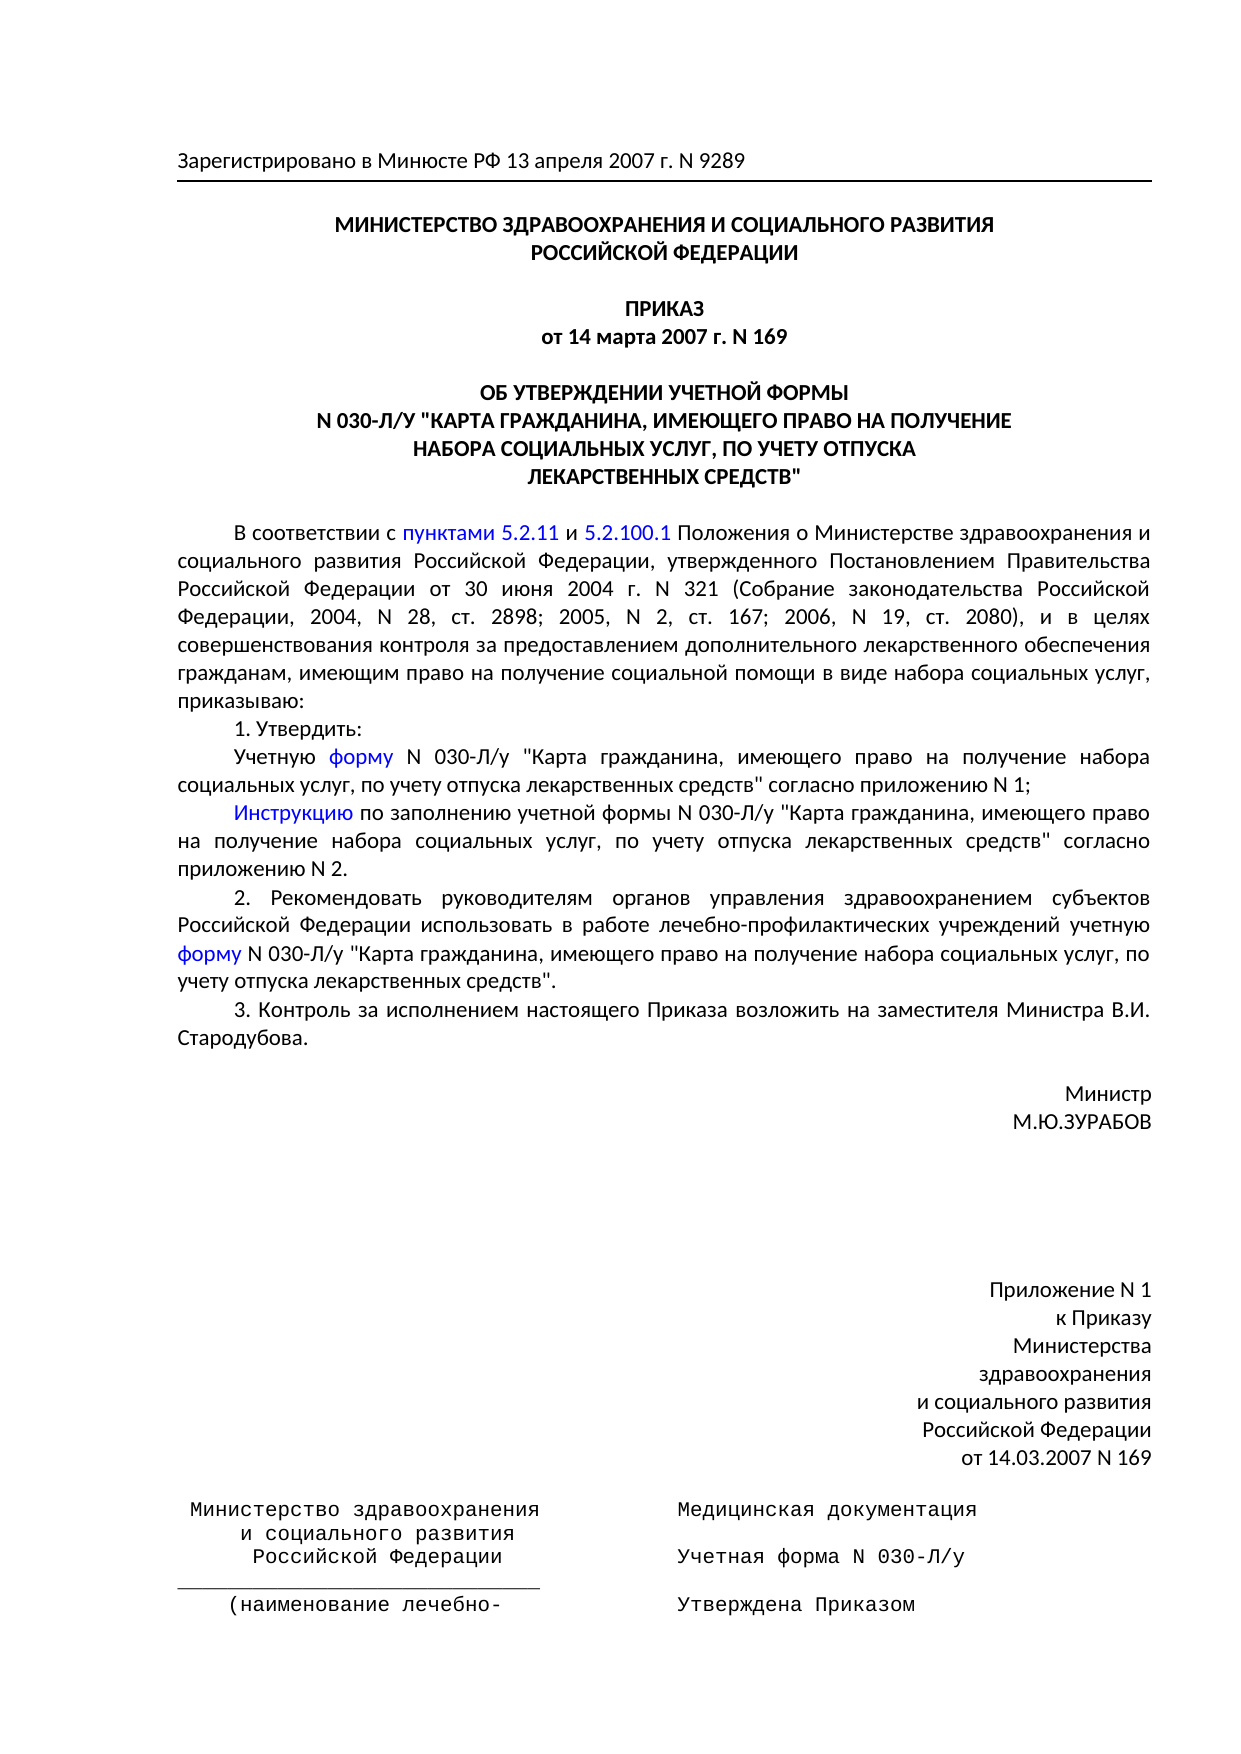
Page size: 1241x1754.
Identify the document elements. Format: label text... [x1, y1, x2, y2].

text здравоохранения [177, 1359, 1152, 1387]
text В соответствии с пунктами 5.2.11 и 5.2.100.1 Положения о Министерстве здравоохранения и социального развития Российской Федерации, утвержденного Постановлением Правительства Российской Федерации от 30 июня 2004 г. N 321 (Собрание законодательства Российской Федерации, 2004, N 28, ст. 2898; 2005, N 2, ст. 167; 2006, N 19, ст. 2080), и в целях совершенствования контроля за предоставлением дополнительного лекарственного обеспечения гражданам, имеющим право на получение социальной помощи в виде набора социальных услуг, приказываю: [177, 518, 1152, 714]
text от 14.03.2007 N 169 [177, 1443, 1152, 1471]
text N 030-Л/У "КАРТА ГРАЖДАНИНА, ИМЕЮЩЕГО ПРАВО НА ПОЛУЧЕНИЕ [177, 406, 1152, 434]
text Российской Федерации Учетная форма N 030-Л/у [177, 1546, 1152, 1570]
text МИНИСТЕРСТВО ЗДРАВООХРАНЕНИЯ И СОЦИАЛЬНОГО РАЗВИТИЯ [177, 210, 1152, 238]
text Зарегистрировано в Минюсте РФ 13 апреля 2007 г. N 9289 [177, 146, 1152, 174]
text и социального развития [177, 1523, 1152, 1546]
text 3. Контроль за исполнением настоящего Приказа возложить на заместителя Министра В.И. Стародубова. [177, 995, 1152, 1051]
text НАБОРА СОЦИАЛЬНЫХ УСЛУГ, ПО УЧЕТУ ОТПУСКА [177, 434, 1152, 462]
text РОССИЙСКОЙ ФЕДЕРАЦИИ [177, 238, 1152, 266]
text к Приказу [177, 1303, 1152, 1331]
text М.Ю.ЗУРАБОВ [177, 1107, 1152, 1135]
text 2. Рекомендовать руководителям органов управления здравоохранением субъектов Российской Федерации использовать в работе лечебно-профилактических учреждений учетную форму N 030-Л/у "Карта гражданина, имеющего право на получение набора социальных услуг, по учету отпуска лекарственных средств". [177, 883, 1152, 995]
text 1. Утвердить: [177, 714, 1152, 742]
text ОБ УТВЕРЖДЕНИИ УЧЕТНОЙ ФОРМЫ [177, 378, 1152, 406]
text ЛЕКАРСТВЕННЫХ СРЕДСТВ" [177, 462, 1152, 490]
text Инструкцию по заполнению учетной формы N 030-Л/у "Карта гражданина, имеющего право на получение набора социальных услуг, по учету отпуска лекарственных средств" согласно приложению N 2. [177, 798, 1152, 883]
text _____________________________ [177, 1570, 1152, 1594]
text Учетную форму N 030-Л/у "Карта гражданина, имеющего право на получение набора социальных услуг, по учету отпуска лекарственных средств" согласно приложению N 1; [177, 742, 1152, 798]
text Министр [177, 1079, 1152, 1107]
text Министерство здравоохранения Медицинская документация [177, 1499, 1152, 1523]
text (наименование лечебно- Утверждена Приказом [177, 1594, 1152, 1617]
text от 14 марта 2007 г. N 169 [177, 322, 1152, 350]
text Министерства [177, 1331, 1152, 1359]
text Российской Федерации [177, 1415, 1152, 1443]
text Приложение N 1 [177, 1275, 1152, 1303]
text ПРИКАЗ [177, 294, 1152, 322]
text и социального развития [177, 1387, 1152, 1415]
